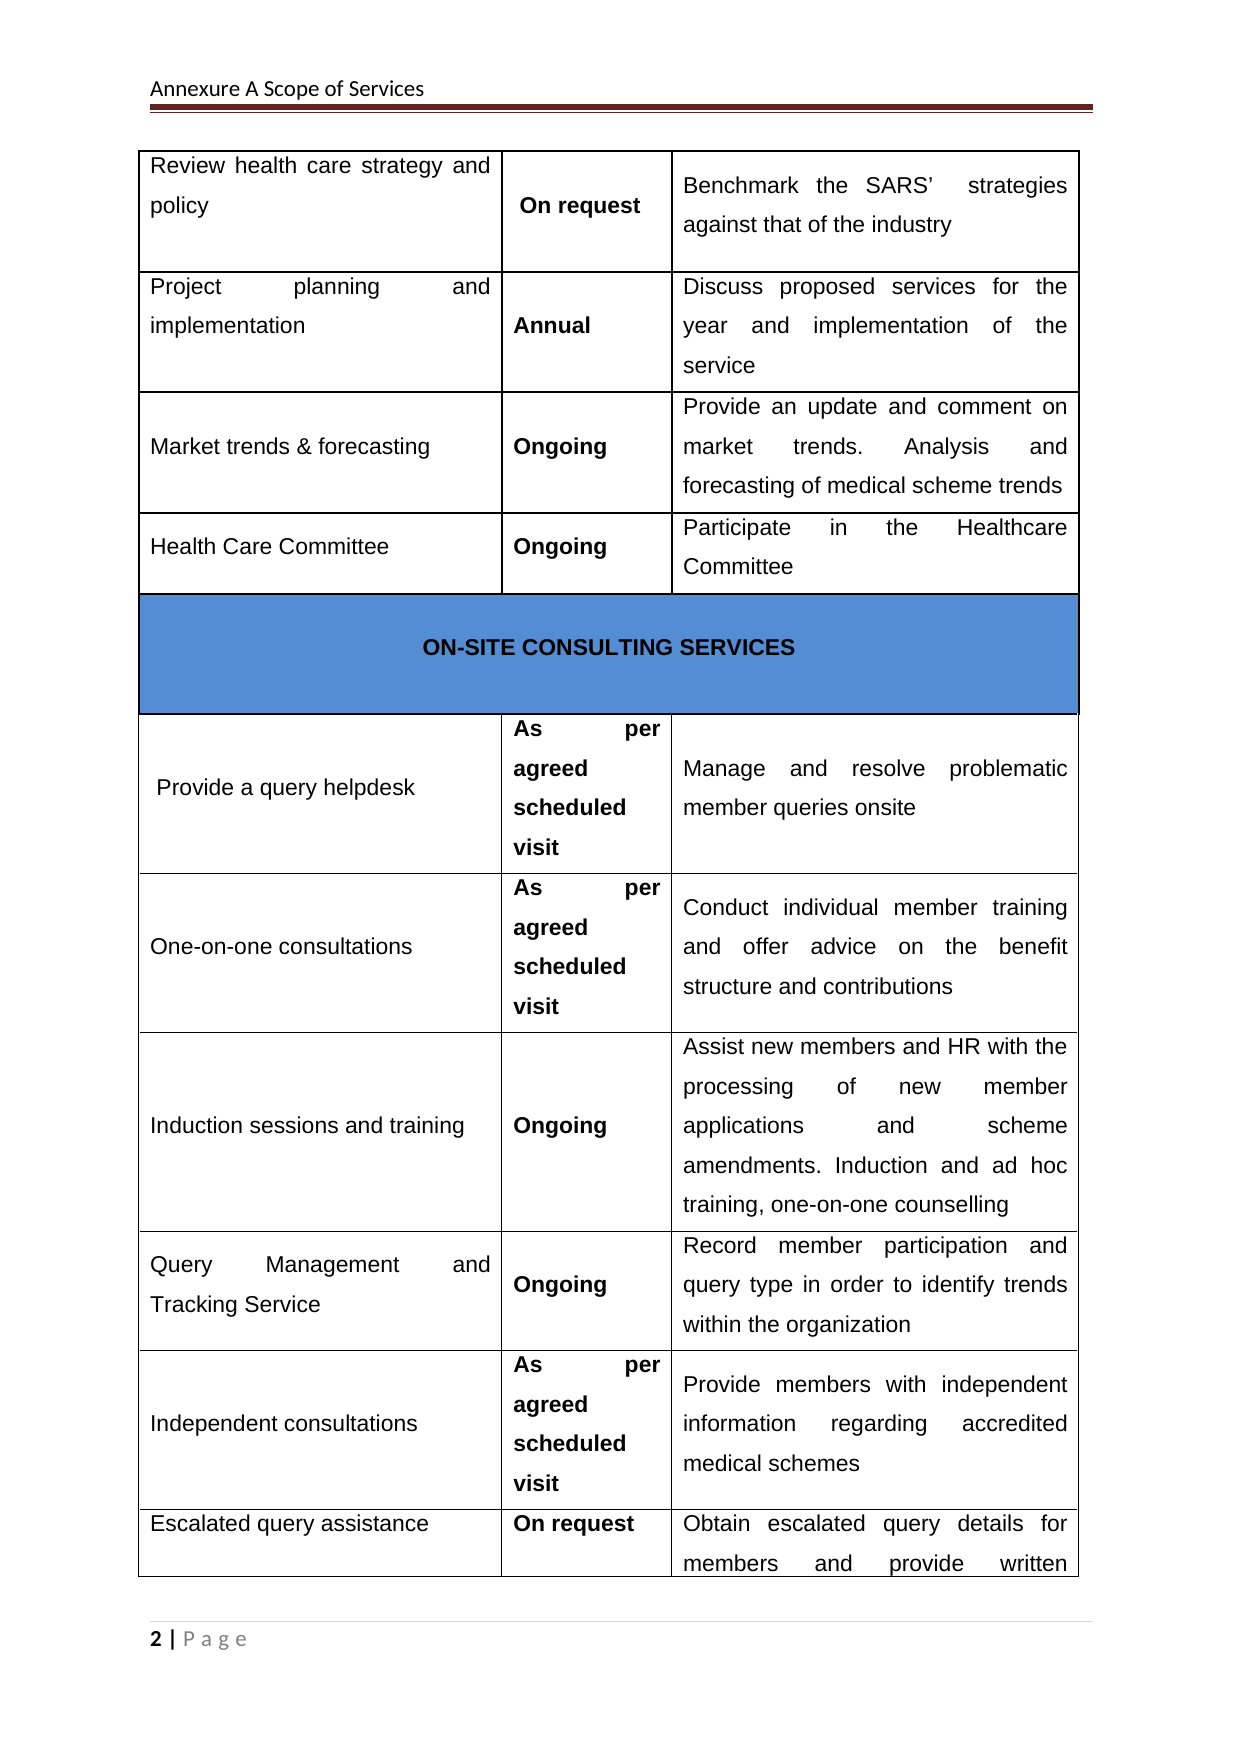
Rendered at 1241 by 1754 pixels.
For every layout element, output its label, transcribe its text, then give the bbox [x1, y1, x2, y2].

table_cell Annual [503, 273, 671, 391]
table_cell Provide an update and comment on market trends. Analysis and forecasting of medical scheme trends [673, 393, 1078, 512]
table_cell Manage and resolve problematic member queries onsite [672, 713, 1078, 873]
table_cell Market trends & forecasting [140, 393, 501, 512]
table_cell Review health care strategy and policy [140, 152, 501, 271]
table_cell Query Management and Tracking Service [139, 1231, 501, 1350]
table_cell One-on-one consultations [139, 873, 501, 1032]
table_cell Project planning and implementation [140, 273, 501, 391]
table_cell As per agreed scheduled visit [502, 874, 671, 1032]
table_cell ON-SITE CONSULTING SERVICES [140, 595, 1078, 713]
table_cell Induction sessions and training [139, 1032, 501, 1231]
table_cell Ongoing [502, 1033, 671, 1231]
table_cell Record member participation and query type in order to identify trends within the organization [672, 1231, 1078, 1350]
table_cell Assist new members and HR with the processing of new member applications and scheme amendments. Induction and ad hoc training, one-on-one counselling [672, 1032, 1078, 1231]
table_cell Ongoing [502, 1232, 671, 1350]
table_cell Discuss proposed services for the year and implementation of the service [673, 273, 1078, 391]
table_cell Benchmark the SARS’ strategies against that of the industry [673, 152, 1078, 271]
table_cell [139, 1509, 501, 1576]
table_cell Health Care Committee [140, 514, 501, 593]
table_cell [672, 1509, 1078, 1576]
table_cell On request [502, 1510, 671, 1576]
table_cell Ongoing [503, 393, 671, 512]
table_cell Provide members with independent information regarding accredited medical schemes [672, 1350, 1078, 1509]
table_cell Ongoing [503, 514, 671, 593]
table_cell As per agreed scheduled visit [502, 715, 671, 873]
table_cell Participate in the Healthcare Committee [673, 514, 1078, 593]
table_cell Independent consultations [139, 1350, 501, 1509]
table_cell Provide a query helpdesk [139, 715, 501, 873]
table_cell As per agreed scheduled visit [502, 1351, 671, 1509]
table_cell Conduct individual member training and offer advice on the benefit structure and contributions [672, 873, 1078, 1032]
table_cell On request [503, 152, 671, 271]
